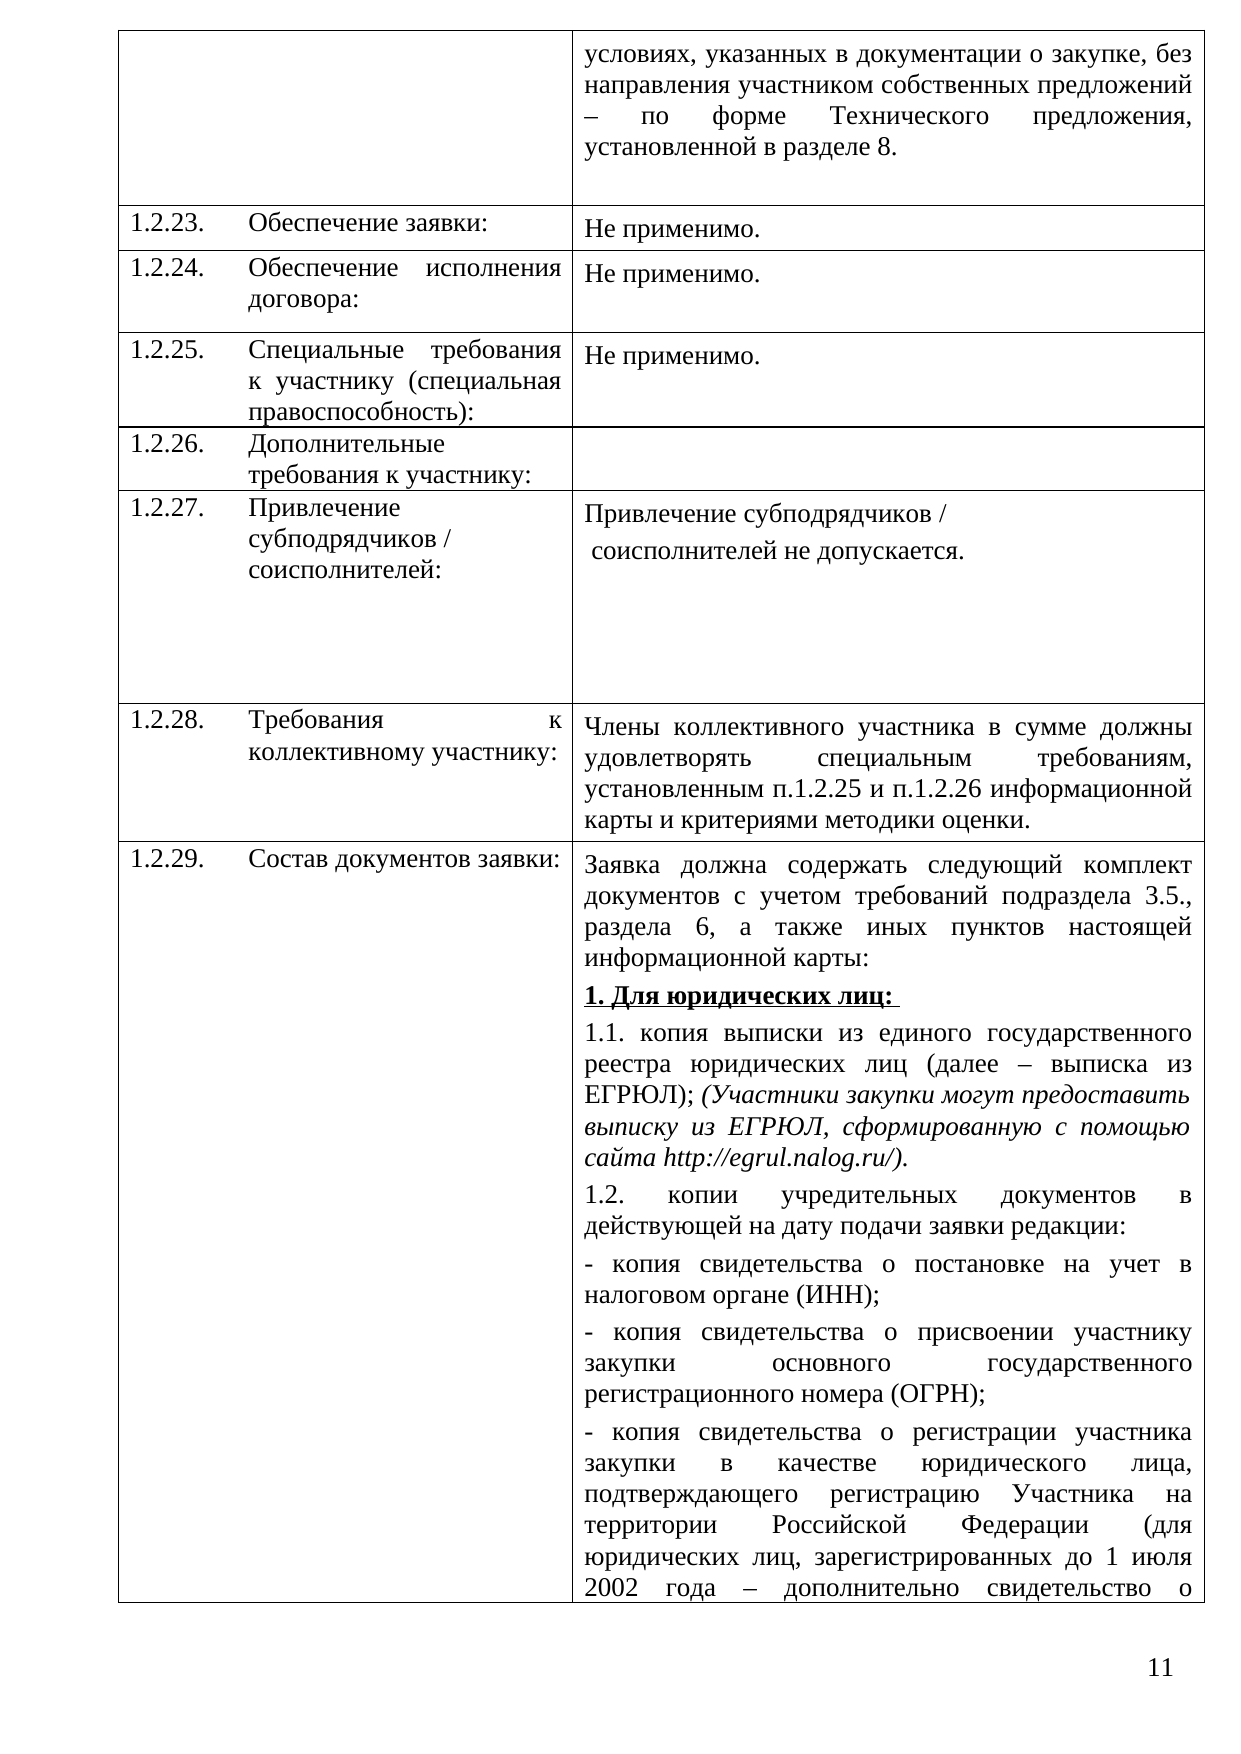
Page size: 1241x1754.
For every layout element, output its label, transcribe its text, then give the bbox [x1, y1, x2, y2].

table_cell Не применимо. [573, 251, 1204, 332]
table_cell Не применимо. [573, 333, 1204, 426]
table_cell Обеспечение заявки: [119, 206, 572, 250]
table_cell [573, 31, 1204, 205]
table_cell Привлечение субподрядчиков / соисполнителей: [119, 491, 572, 703]
table_cell [573, 428, 1204, 490]
table_cell Дополнительные требования к участнику: [119, 428, 572, 490]
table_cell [573, 842, 1204, 1602]
table_cell Привлечение субподрядчиков / соисполнителей не допускается. [573, 491, 1204, 703]
table_cell Члены коллективного участника в сумме должны удовлетворять специальным требованиям, установленным п.1.2.25 и п.1.2.26 информационной карты и критериями методики оценки. [573, 704, 1204, 841]
table_cell Не применимо. [573, 206, 1204, 250]
table_cell Обеспечение исполнения договора: [119, 251, 572, 332]
table_cell Специальные требования к участнику (специальная правоспособность): [119, 333, 572, 426]
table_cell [119, 842, 572, 1602]
table_cell Требования к коллективному участнику: [119, 704, 572, 841]
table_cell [119, 31, 572, 205]
